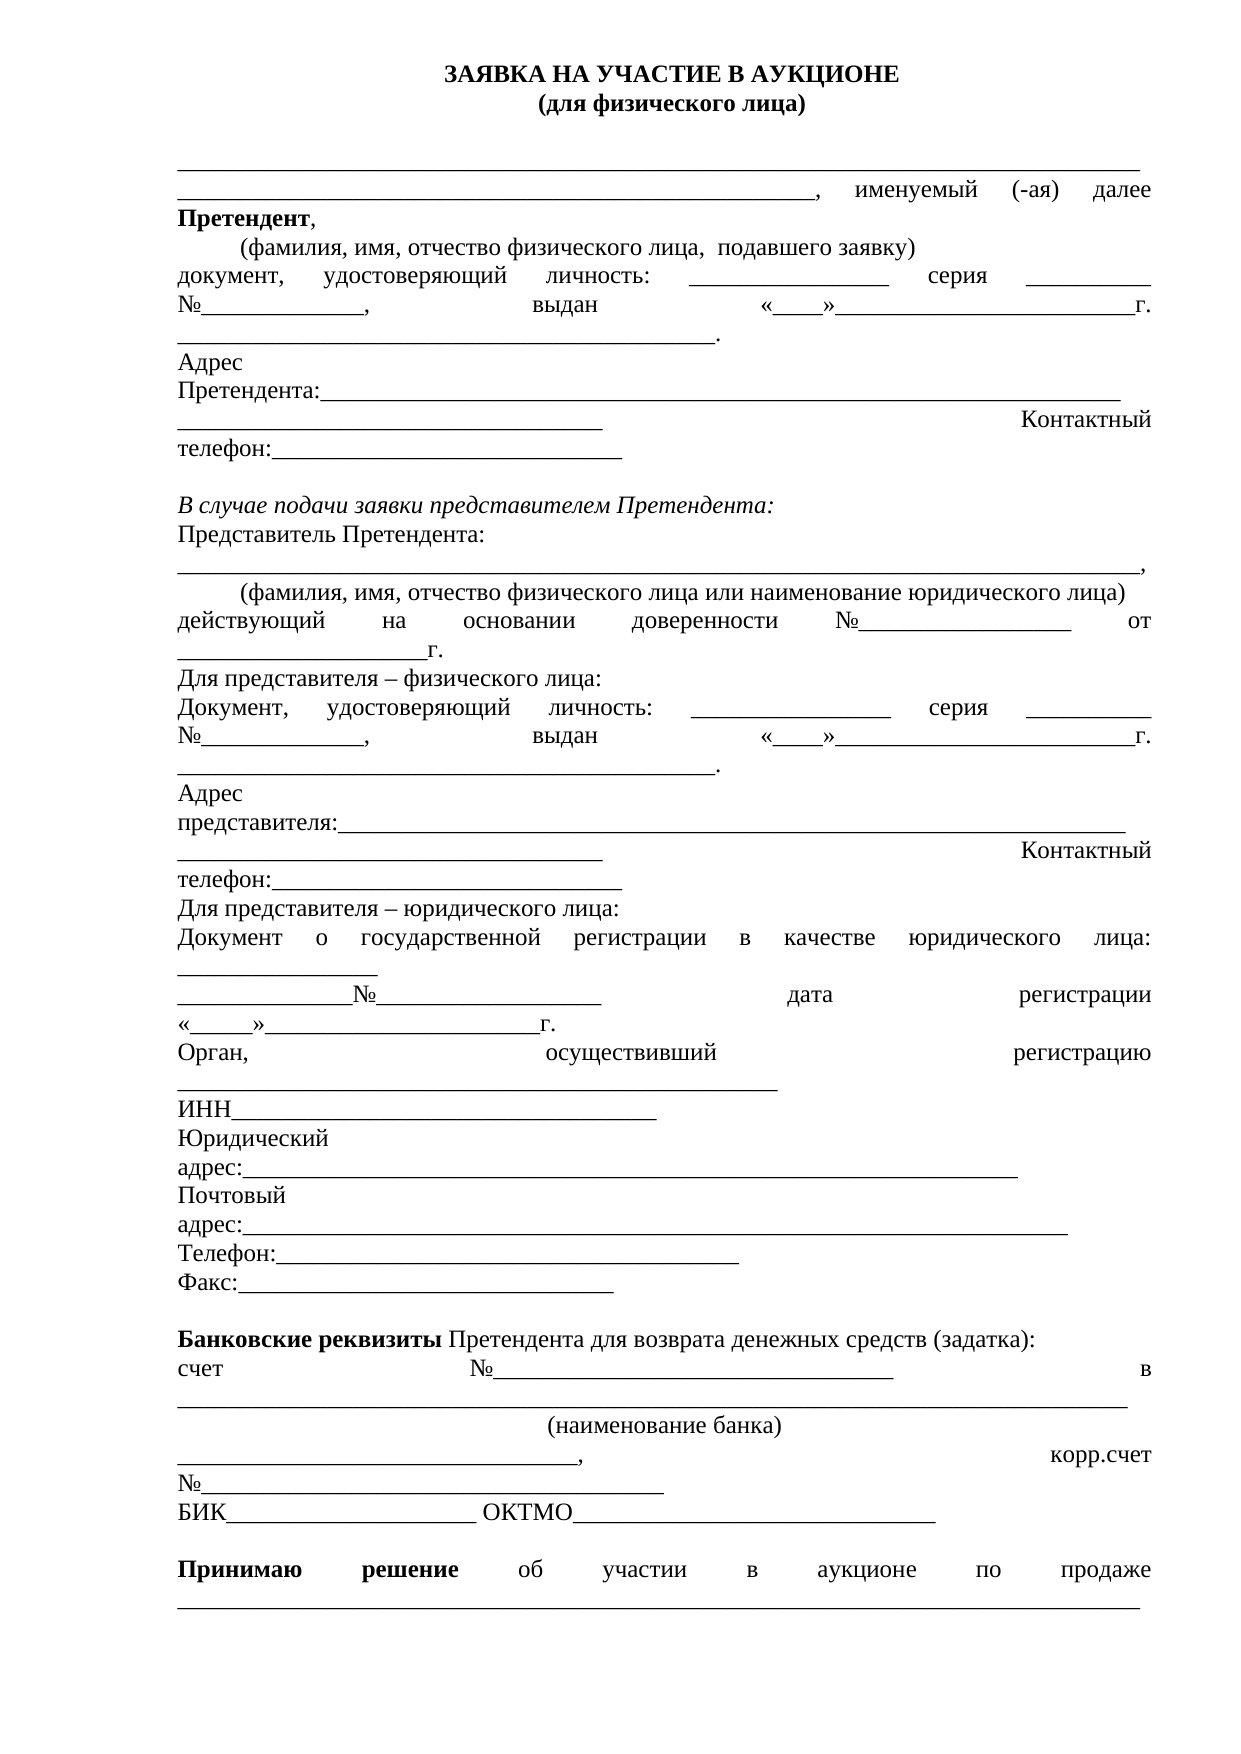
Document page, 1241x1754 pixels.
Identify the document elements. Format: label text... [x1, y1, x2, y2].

text действующий на основании доверенности №_________________ от ____________________г. [177, 605, 1152, 663]
text Юридический адрес:______________________________________________________________ [177, 1123, 1152, 1180]
text _____________________________________________________________________________, [177, 548, 1152, 577]
text Адрес представителя:_______________________________________________________________ [177, 778, 1152, 835]
text __________________________________ Контактный телефон:____________________________ [177, 835, 1152, 893]
text документ, удостоверяющий личность: ________________ серия __________ №_____________, выдан «____»________________________г. ___________________________________________. [177, 260, 1152, 347]
text Для представителя – физического лица: [177, 663, 1152, 692]
text Представитель Претендента: [177, 519, 1152, 548]
text счет №________________________________ в ____________________________________________________________________________ [177, 1353, 1152, 1410]
text ИНН__________________________________ [177, 1094, 1152, 1123]
text (наименование банка) [177, 1410, 1152, 1439]
text Адрес Претендента:________________________________________________________________ [177, 347, 1152, 404]
text ЗАЯВКА НА УЧАСТИЕ В АУКЦИОНЕ [192, 59, 1152, 88]
text БИК____________________ ОКТМО_____________________________ [177, 1497, 1152, 1525]
text (фамилия, имя, отчество физического лица или наименование юридического лица) [177, 577, 1152, 605]
text Для представителя – юридического лица: [177, 893, 1152, 922]
text В случае подачи заявки представителем Претендента: [177, 490, 1152, 519]
text Орган, осуществивший регистрацию ________________________________________________ [177, 1037, 1152, 1094]
text Почтовый адрес:__________________________________________________________________ [177, 1180, 1152, 1238]
text Документ о государственной регистрации в качестве юридического лица: ________________ [177, 922, 1152, 979]
text ________________________________________________________________________________________________________________________________, именуемый (-ая) далее Претендент, [177, 145, 1152, 232]
text Документ, удостоверяющий личность: ________________ серия __________ №_____________, выдан «____»________________________г. ___________________________________________. [177, 692, 1152, 778]
text __________________________________ Контактный телефон:____________________________ [177, 404, 1152, 462]
text (фамилия, имя, отчество физического лица, подавшего заявку) [177, 232, 1152, 260]
text Принимаю решение об участии в аукционе по продаже _____________________________________________________________________________ [177, 1554, 1152, 1612]
text ________________________________, корр.счет №_____________________________________ [177, 1439, 1152, 1497]
text Банковские реквизиты Претендента для возврата денежных средств (задатка): [177, 1324, 1152, 1353]
text Телефон:_____________________________________ Факс:______________________________ [177, 1238, 1152, 1295]
text ______________№__________________ дата регистрации «_____»______________________г. [177, 979, 1152, 1037]
text (для физического лица) [192, 88, 1152, 117]
